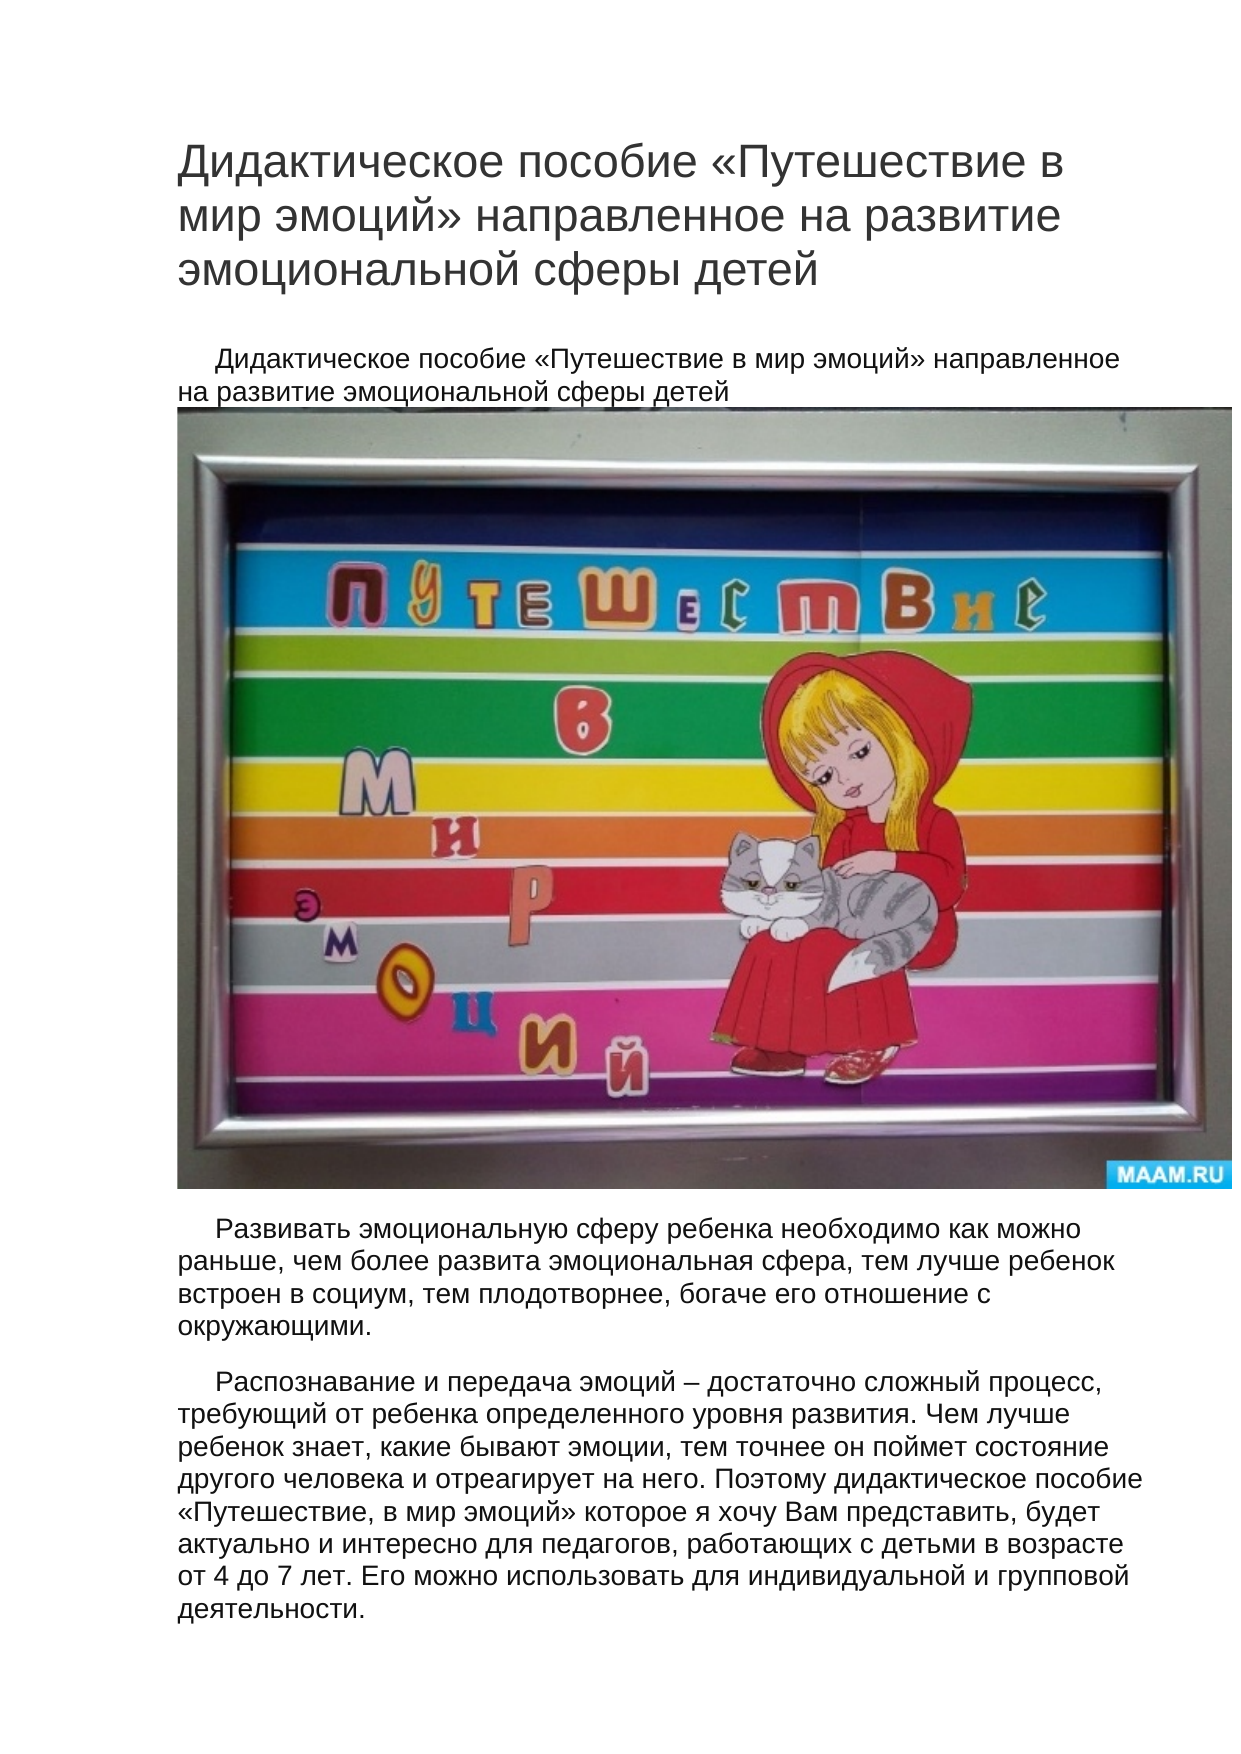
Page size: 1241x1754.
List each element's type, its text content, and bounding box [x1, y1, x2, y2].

picture [177, 407, 1232, 1189]
text Развивать эмоциональную сферу ребенка необходимо как можно раньше, чем более развита эмоциональная сфера, тем лучше ребенок встроен в социум, тем плодотворнее, богаче его отношение с окружающими. [177, 1212, 1152, 1342]
text Распознавание и передача эмоций – достаточно сложный процесс, требующий от ребенка определенного уровня развития. Чем лучше ребенок знает, какие бывают эмоции, тем точнее он поймет состояние другого человека и отреагирует на него. Поэтому дидактическое пособие «Путешествие, в мир эмоций» которое я хочу Вам представить, будет актуально и интересно для педагогов, работающих с детьми в возрасте от 4 до 7 лет. Его можно использовать для индивидуальной и групповой деятельности. [177, 1365, 1152, 1624]
text Дидактическое пособие «Путешествие в мир эмоций» направленное на развитие эмоциональной сферы детей [177, 342, 1152, 407]
text Дидактическое пособие «Путешествие в мир эмоций» направленное на развитие эмоциональной сферы детей [177, 134, 1152, 296]
